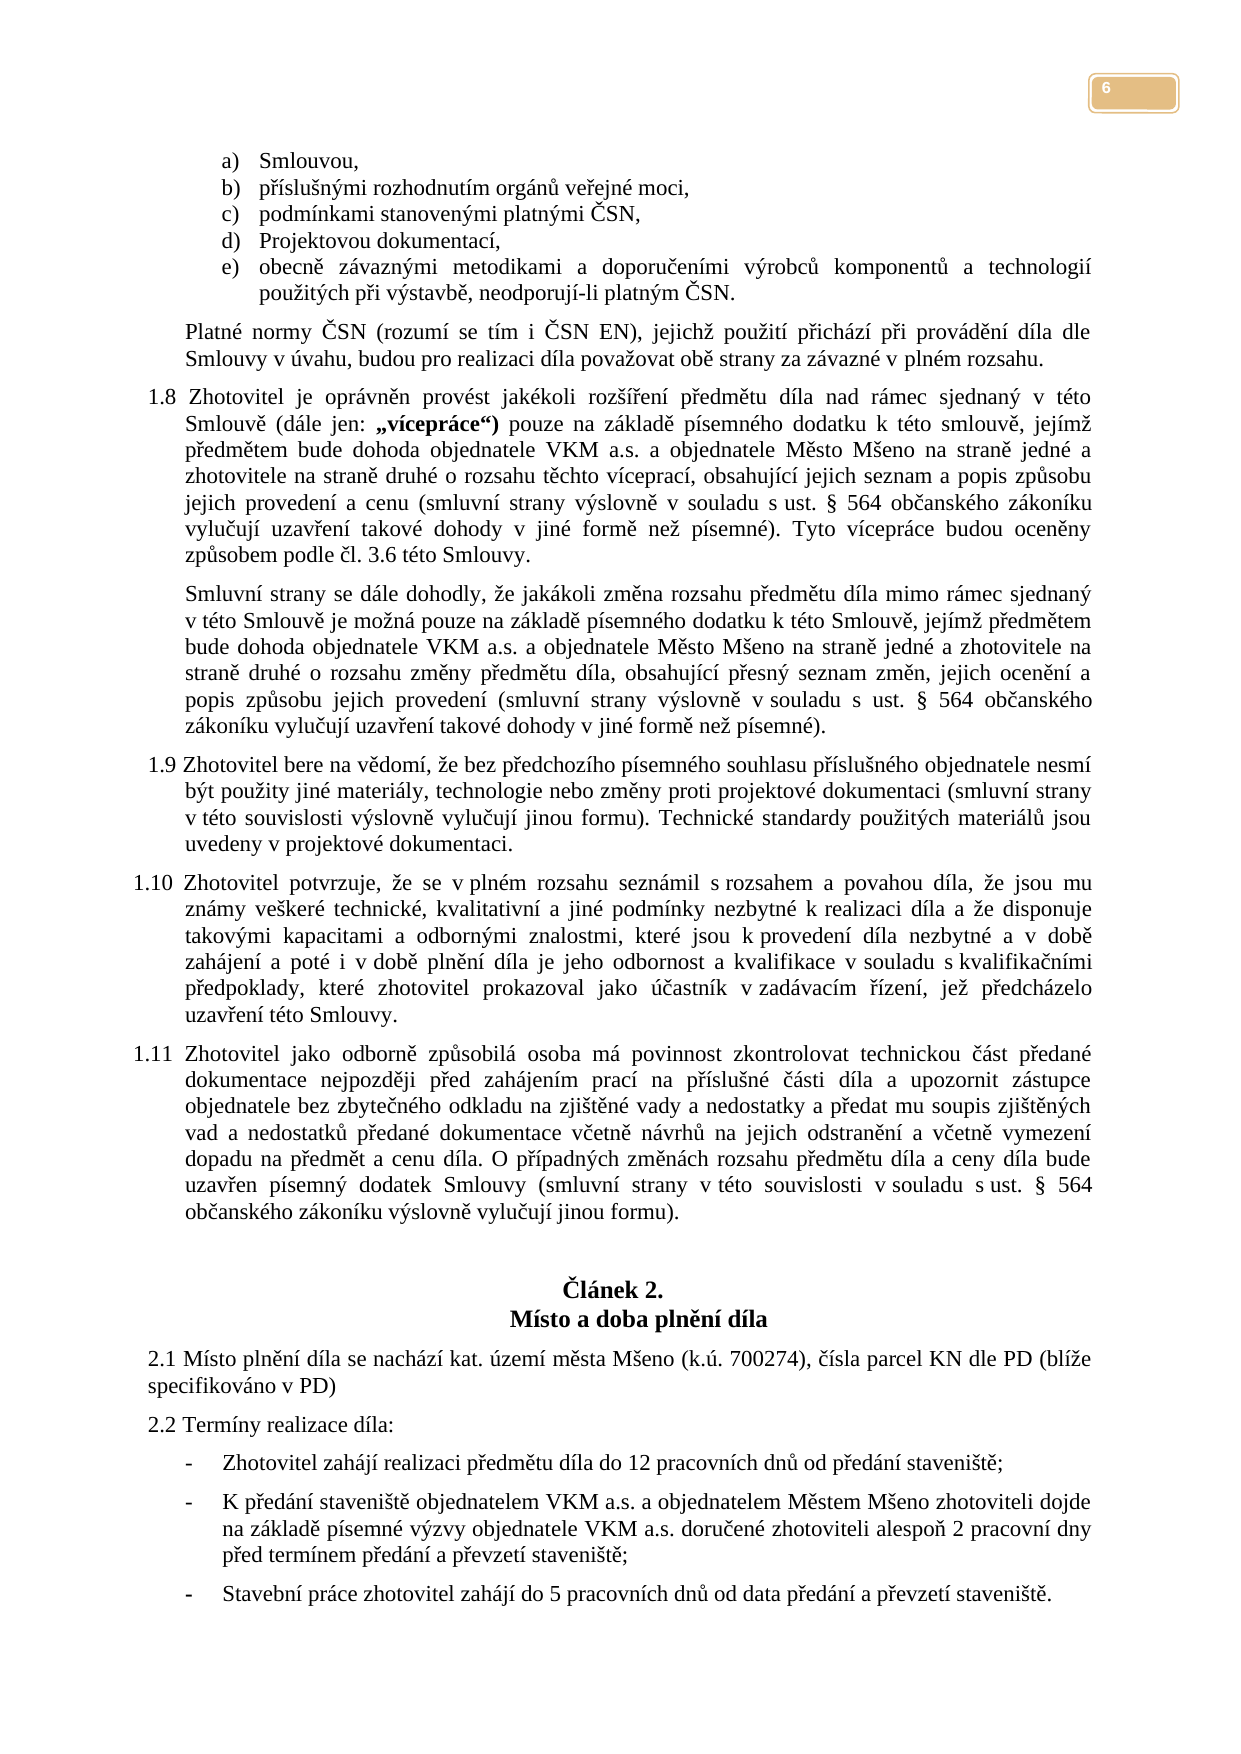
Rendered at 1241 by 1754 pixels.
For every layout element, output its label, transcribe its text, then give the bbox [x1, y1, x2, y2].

text 1.9 Zhotovitel bere na vědomí, že bez předchozího písemného souhlasu příslušného objednatele nesmí být použity jiné materiály, technologie nebo změny proti projektové dokumentaci (smluvní strany v této souvislosti výslovně vylučují jinou formu). Technické standardy použitých materiálů jsou uvedeny v projektové dokumentaci. [148, 751, 1093, 856]
list Smlouvou, [221, 148, 1093, 174]
list Stavební práce zhotovitel zahájí do 5 pracovních dnů od data předání a převzetí staveniště. [185, 1580, 1093, 1606]
text 2.1 Místo plnění díla se nachází kat. území města Mšeno (k.ú. 700274), čísla parcel KN dle PD (blíže specifikováno v PD) [148, 1345, 1093, 1398]
text 1.11 Zhotovitel jako odborně způsobilá osoba má povinnost zkontrolovat technickou část předané dokumentace nejpozději před zahájením prací na příslušné části díla a upozornit zástupce objednatele bez zbytečného odkladu na zjištěné vady a nedostatky a předat mu soupis zjištěných vad a nedostatků předané dokumentace včetně návrhů na jejich odstranění a včetně vymezení dopadu na předmět a cenu díla. O případných změnách rozsahu předmětu díla a ceny díla bude uzavřen písemný dodatek Smlouvy (smluvní strany v této souvislosti v souladu s ust. § 564 občanského zákoníku výslovně vylučují jinou formu). [133, 1039, 1093, 1224]
text 1.8 Zhotovitel je oprávněn provést jakékoli rozšíření předmětu díla nad rámec sjednaný v této Smlouvě (dále jen: „vícepráce“) pouze na základě písemného dodatku k této smlouvě, jejímž předmětem bude dohoda objednatele VKM a.s. a objednatele Město Mšeno na straně jedné a zhotovitele na straně druhé o rozsahu těchto víceprací, obsahující jejich seznam a popis způsobu jejich provedení a cenu (smluvní strany výslovně v souladu s ust. § 564 občanského zákoníku vylučují uzavření takové dohody v jiné formě než písemné). Tyto vícepráce budou oceněny způsobem podle čl. 3.6 této Smlouvy. [148, 383, 1093, 568]
text Článek 2. [133, 1275, 1093, 1304]
text 2.2 Termíny realizace díla: [148, 1411, 1093, 1437]
text 1.10 Zhotovitel potvrzuje, že se v plném rozsahu seznámil s rozsahem a povahou díla, že jsou mu známy veškeré technické, kvalitativní a jiné podmínky nezbytné k realizaci díla a že disponuje takovými kapacitami a odbornými znalostmi, které jsou k provedení díla nezbytné a v době zahájení a poté i v době plnění díla je jeho odbornost a kvalifikace v souladu s kvalifikačními předpoklady, které zhotovitel prokazoval jako účastník v zadávacím řízení, jež předcházelo uzavření této Smlouvy. [133, 869, 1093, 1027]
text Smluvní strany se dále dohodly, že jakákoli změna rozsahu předmětu díla mimo rámec sjednaný v této Smlouvě je možná pouze na základě písemného dodatku k této Smlouvě, jejímž předmětem bude dohoda objednatele VKM a.s. a objednatele Město Mšeno na straně jedné a zhotovitele na straně druhé o rozsahu změny předmětu díla, obsahující přesný seznam změn, jejich ocenění a popis způsobu jejich provedení (smluvní strany výslovně v souladu s ust. § 564 občanského zákoníku vylučují uzavření takové dohody v jiné formě než písemné). [148, 580, 1093, 738]
list Projektovou dokumentací, [221, 227, 1093, 253]
list podmínkami stanovenými platnými ČSN, [221, 200, 1093, 227]
list K předání staveniště objednatelem VKM a.s. a objednatelem Městem Mšeno zhotoviteli dojde na základě písemné výzvy objednatele VKM a.s. doručené zhotoviteli alespoň 2 pracovní dny před termínem předání a převzetí staveniště; [185, 1488, 1093, 1567]
text Místo a doba plnění díla [185, 1304, 1093, 1333]
text Platné normy ČSN (rozumí se tím i ČSN EN), jejichž použití přichází při provádění díla dle Smlouvy v úvahu, budou pro realizaci díla považovat obě strany za závazné v plném rozsahu. [185, 318, 1093, 371]
list obecně závaznými metodikami a doporučeními výrobců komponentů a technologií použitých při výstavbě, neodporují-li platným ČSN. [221, 253, 1093, 306]
list příslušnými rozhodnutím orgánů veřejné moci, [221, 174, 1093, 200]
list Zhotovitel zahájí realizaci předmětu díla do 12 pracovních dnů od předání staveniště; [185, 1449, 1093, 1476]
